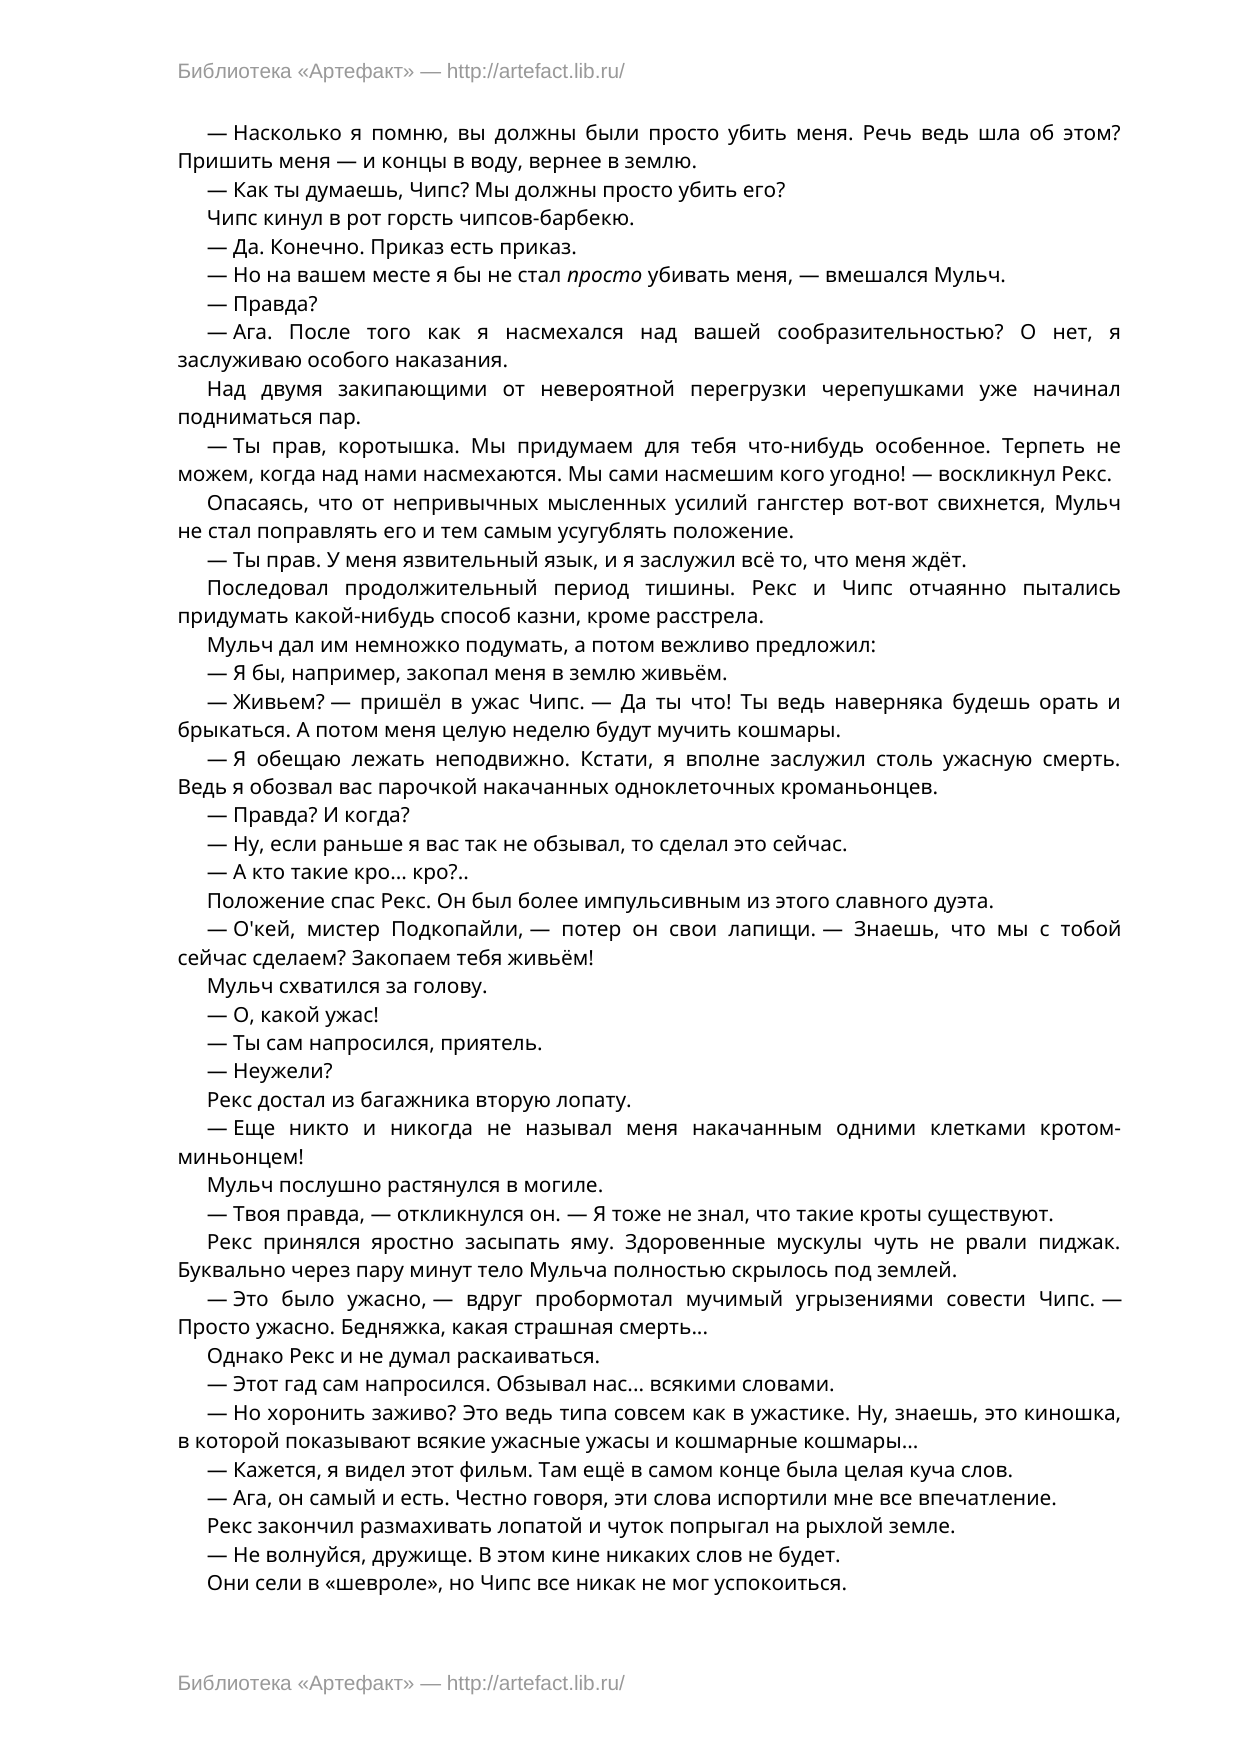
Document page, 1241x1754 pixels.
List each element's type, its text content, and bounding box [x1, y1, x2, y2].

text — Я обещаю лежать неподвижно. Кстати, я вполне заслужил столь ужасную смерть. Ведь я обозвал вас парочкой накачанных одноклеточных кроманьонцев. [177, 744, 1122, 801]
text Опасаясь, что от непривычных мысленных усилий гангстер вот-вот свихнется, Мульч не стал поправлять его и тем самым усугублять положение. [177, 488, 1122, 545]
text Последовал продолжительный период тишины. Рекс и Чипс отчаянно пытались придумать какой-нибудь способ казни, кроме расстрела. [177, 573, 1122, 630]
text — Насколько я помню, вы должны были просто убить меня. Речь ведь шла об этом? Пришить меня — и концы в воду, вернее в землю. [177, 118, 1122, 175]
text — Ты прав, коротышка. Мы придумаем для тебя что-нибудь особенное. Терпеть не можем, когда над нами насмехаются. Мы сами насмешим кого угодно! — воскликнул Рекс. [177, 431, 1122, 488]
text Рекс достал из багажника вторую лопату. [177, 1085, 1122, 1113]
text Над двумя закипающими от невероятной перегрузки черепушками уже начинал подниматься пар. [177, 374, 1122, 431]
text — Ты прав. У меня язвительный язык, и я заслужил всё то, что меня ждёт. [177, 545, 1122, 573]
text — Еще никто и никогда не называл меня накачанным одними клетками кротом-миньонцем! [177, 1113, 1122, 1170]
text — Правда? И когда? [177, 801, 1122, 829]
text — Твоя правда, — откликнулся он. — Я тоже не знал, что такие кроты существуют. [177, 1199, 1122, 1227]
text Рекс принялся яростно засыпать яму. Здоровенные мускулы чуть не рвали пиджак. Буквально через пару минут тело Мульча полностью скрылось под землей. [177, 1227, 1122, 1284]
text Положение спас Рекс. Он был более импульсивным из этого славного дуэта. [177, 886, 1122, 914]
text — Живьем? — пришёл в ужас Чипс. — Да ты что! Ты ведь наверняка будешь орать и брыкаться. А потом меня целую неделю будут мучить кошмары. [177, 687, 1122, 744]
text — Я бы, например, закопал меня в землю живьём. [177, 658, 1122, 687]
text — Неужели? [177, 1057, 1122, 1085]
text Мульч послушно растянулся в могиле. [177, 1170, 1122, 1199]
text Мульч схватился за голову. [177, 971, 1122, 1000]
text — Ты сам напросился, приятель. [177, 1028, 1122, 1057]
text — Ага, он самый и есть. Честно говоря, эти слова испортили мне все впечатление. [177, 1483, 1122, 1512]
text Мульч дал им немножко подумать, а потом вежливо предложил: [177, 630, 1122, 658]
text Однако Рекс и не думал раскаиваться. [177, 1341, 1122, 1369]
text — Как ты думаешь, Чипс? Мы должны просто убить его? [177, 175, 1122, 203]
text — О'кей, мистер Подкопайли, — потер он свои лапищи. — Знаешь, что мы с тобой сейчас сделаем? Закопаем тебя живьём! [177, 914, 1122, 971]
text — Но хоронить заживо? Это ведь типа совсем как в ужастике. Ну, знаешь, это киношка, в которой показывают всякие ужасные ужасы и кошмарные кошмары... [177, 1398, 1122, 1455]
text — Не волнуйся, дружище. В этом кине никаких слов не будет. [177, 1540, 1122, 1568]
text — Ну, если раньше я вас так не обзывал, то сделал это сейчас. [177, 829, 1122, 857]
text — Ага. После того как я насмехался над вашей сообразительностью? О нет, я заслуживаю особого наказания. [177, 317, 1122, 374]
text — О, какой ужас! [177, 1000, 1122, 1028]
text — Это было ужасно, — вдруг пробормотал мучимый угрызениями совести Чипс. — Просто ужасно. Бедняжка, какая страшная смерть... [177, 1284, 1122, 1341]
text — Но на вашем месте я бы не стал просто убивать меня, — вмешался Мульч. [177, 260, 1122, 289]
text — Правда? [177, 289, 1122, 317]
text Рекс закончил размахивать лопатой и чуток попрыгал на рыхлой земле. [177, 1512, 1122, 1540]
text — Да. Конечно. Приказ есть приказ. [177, 232, 1122, 260]
text — Этот гад сам напросился. Обзывал нас... всякими словами. [177, 1369, 1122, 1398]
text Чипс кинул в рот горсть чипсов-барбекю. [177, 203, 1122, 232]
text — А кто такие кро... кро?.. [177, 857, 1122, 886]
text — Кажется, я видел этот фильм. Там ещё в самом конце была целая куча слов. [177, 1455, 1122, 1483]
text Они сели в «шевроле», но Чипс все никак не мог успокоиться. [177, 1568, 1122, 1597]
